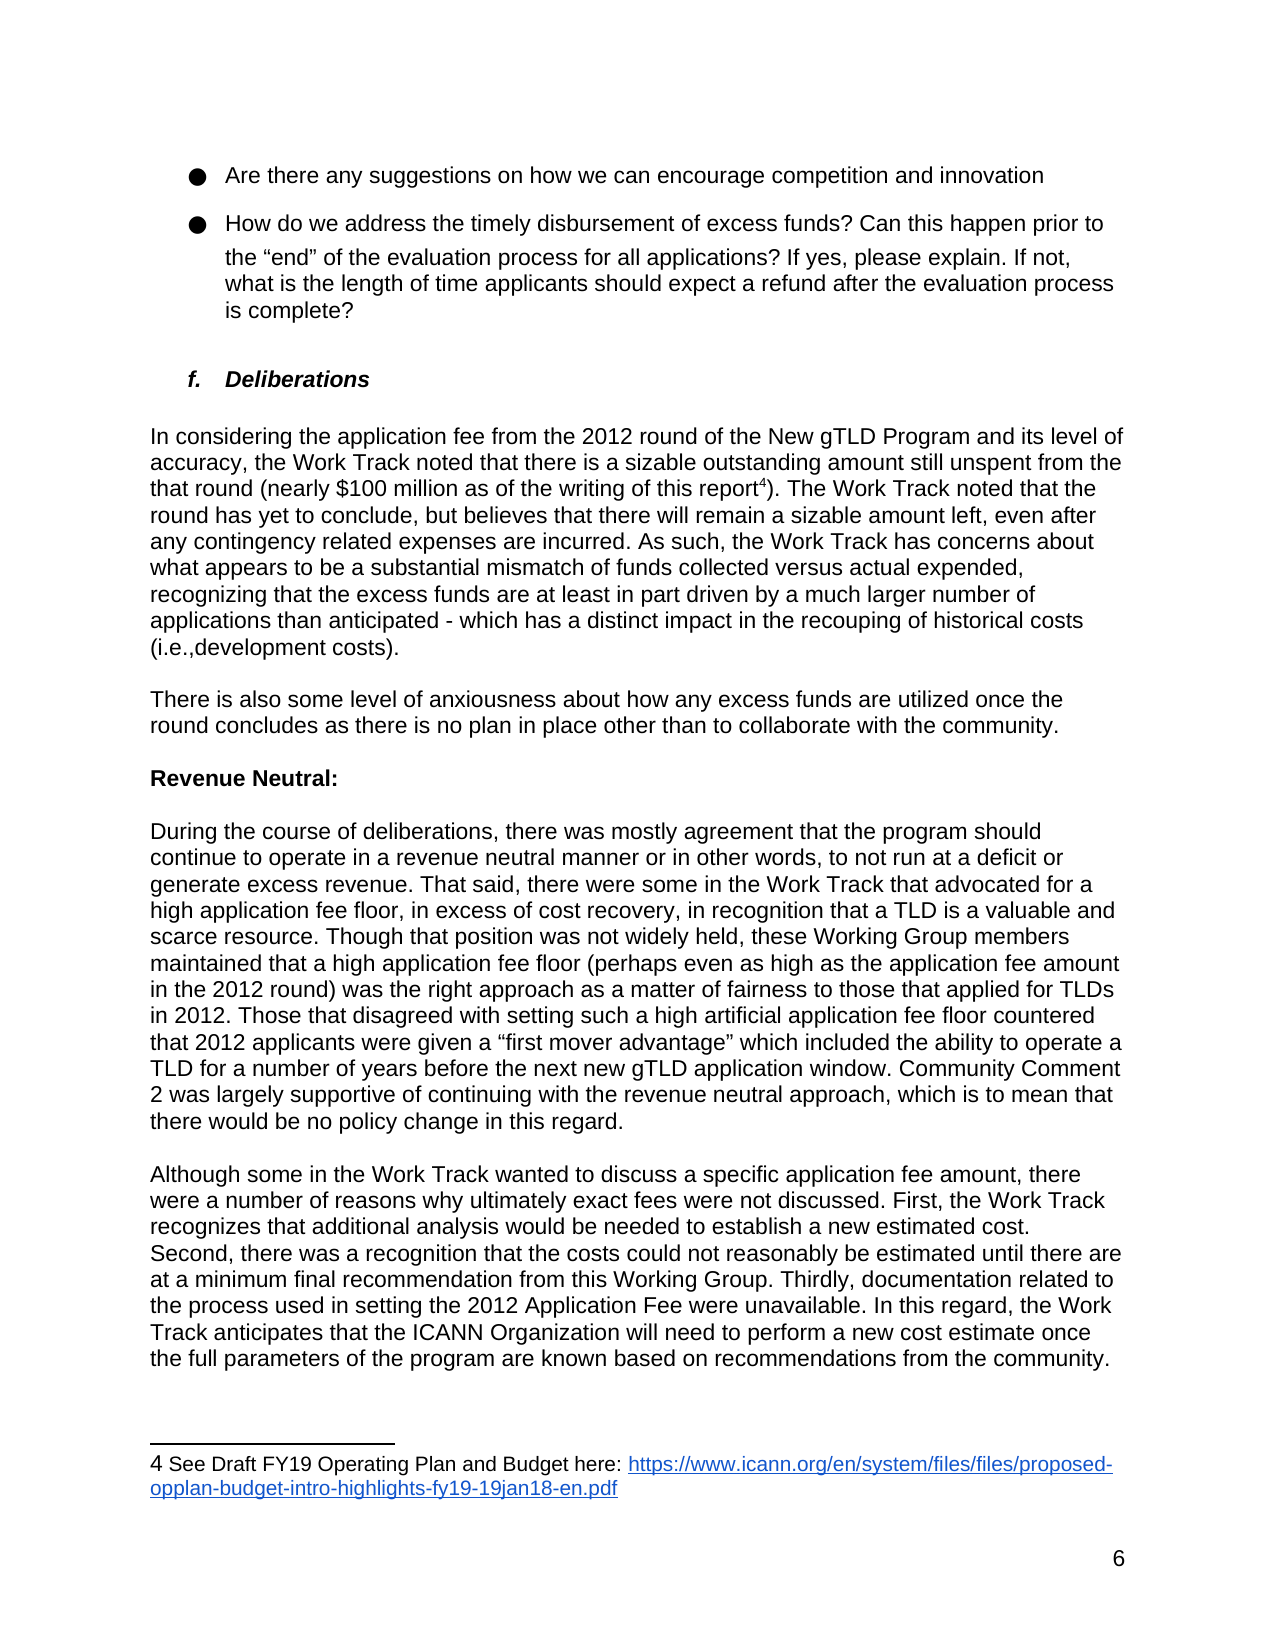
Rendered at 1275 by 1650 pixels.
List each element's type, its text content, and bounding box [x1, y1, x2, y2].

text During the course of deliberations, there was mostly agreement that the program should continue to operate in a revenue neutral manner or in other words, to not run at a deficit or generate excess revenue. That said, there were some in the Work Track that advocated for a high application fee floor, in excess of cost recovery, in recognition that a TLD is a valuable and scarce resource. Though that position was not widely held, these Working Group members maintained that a high application fee floor (perhaps even as high as the application fee amount in the 2012 round) was the right approach as a matter of fairness to those that applied for TLDs in 2012. Those that disagreed with setting such a high artificial application fee floor countered that 2012 applicants were given a “first mover advantage” which included the ability to operate a TLD for a number of years before the next new gTLD application window. Community Comment 2 was largely supportive of continuing with the revenue neutral approach, which is to mean that there would be no policy change in this regard. [150, 818, 1125, 1134]
text There is also some level of anxiousness about how any excess funds are utilized once the round concludes as there is no plan in place other than to collaborate with the community. [150, 686, 1125, 739]
text In considering the application fee from the 2012 round of the New gTLD Program and its level of accuracy, the Work Track noted that there is a sizable outstanding amount still unspent from the that round (nearly $100 million as of the writing of this report). The Work Track noted that the round has yet to conclude, but believes that there will remain a sizable amount left, even after any contingency related expenses are incurred. As such, the Work Track has concerns about what appears to be a substantial mismatch of funds collected versus actual expended, recognizing that the excess funds are at least in part driven by a much larger number of applications than anticipated - which has a distinct impact in the recouping of historical costs (i.e.,development costs). [150, 423, 1125, 660]
list Deliberations [187, 366, 1125, 392]
list Are there any suggestions on how we can encourage competition and innovation [187, 150, 1125, 197]
text Revenue Neutral: [150, 765, 1125, 792]
list How do we address the timely disbursement of excess funds? Can this happen prior to the “end” of the evaluation process for all applications? If yes, please explain. If not, what is the length of time applicants should expect a refund after the evaluation process is complete? [187, 197, 1125, 323]
text Although some in the Work Track wanted to discuss a specific application fee amount, there were a number of reasons why ultimately exact fees were not discussed. First, the Work Track recognizes that additional analysis would be needed to establish a new estimated cost. Second, there was a recognition that the costs could not reasonably be estimated until there are at a minimum final recommendation from this Working Group. Thirdly, documentation related to the process used in setting the 2012 Application Fee were unavailable. In this regard, the Work Track anticipates that the ICANN Organization will need to perform a new cost estimate once the full parameters of the program are known based on recommendations from the community. [150, 1161, 1125, 1371]
